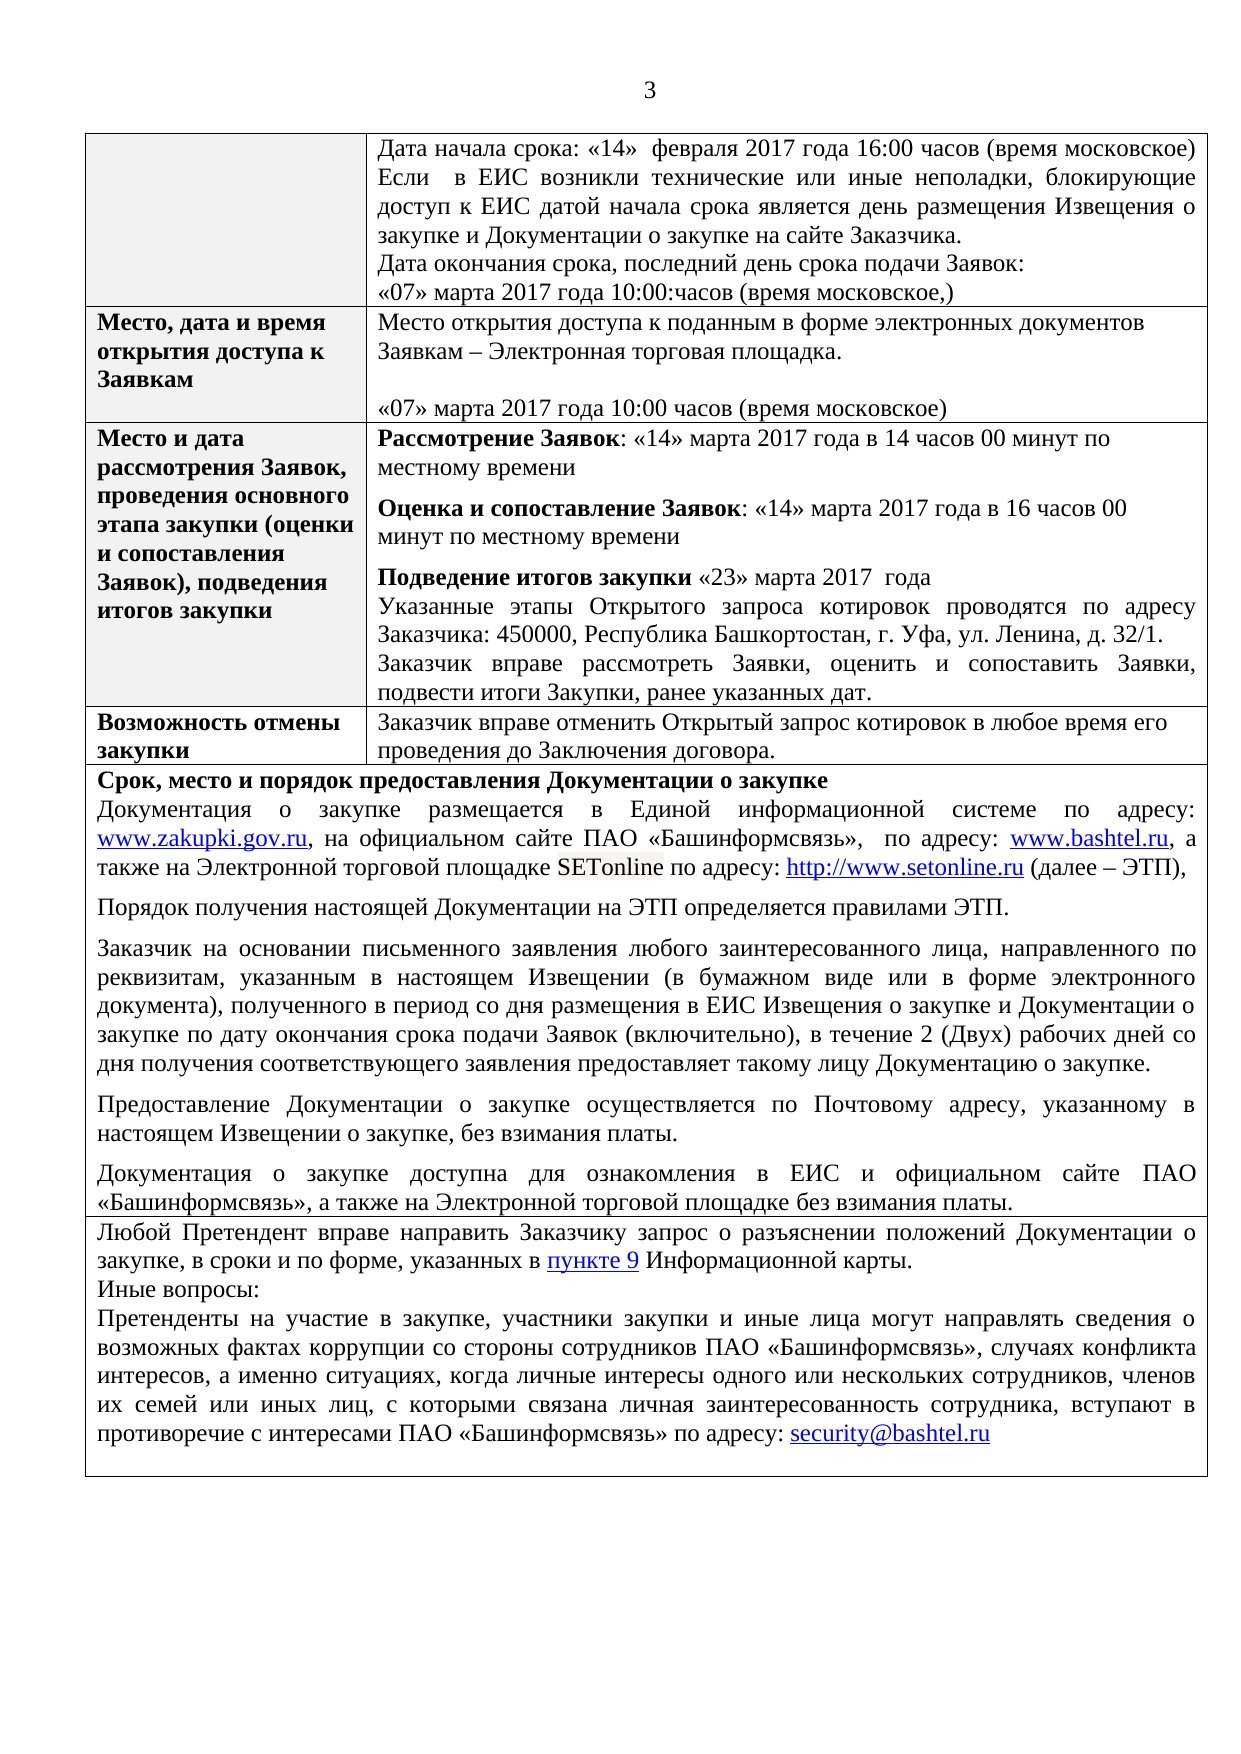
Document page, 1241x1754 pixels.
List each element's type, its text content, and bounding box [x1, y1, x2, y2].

table_cell Место, дата и время открытия доступа к Заявкам [86, 307, 366, 422]
table_cell Заказчик вправе отменить Открытый запрос котировок в любое время его проведения до Заключения договора. [367, 707, 1207, 764]
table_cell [367, 134, 1207, 306]
table_cell Рассмотрение Заявок: «14» марта 2017 года в 14 часов 00 минут по местному времени Оценка и сопоставление Заявок: «14» марта 2017 года в 16 часов 00 минут по местному времени Подведение итогов закупки «23» марта 2017 года Указанные этапы Открытого запроса котировок проводятся по адресу Заказчика: 450000, Республика Башкортостан, г. Уфа, ул. Ленина, д. 32/1. Заказчик вправе рассмотреть Заявки, оценить и сопоставить Заявки, подвести итоги Закупки, ранее указанных дат. [367, 423, 1207, 706]
table_cell Место открытия доступа к поданным в форме электронных документов Заявкам – Электронная торговая площадка. «07» марта 2017 года 10:00 часов (время московское) [367, 307, 1207, 422]
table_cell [86, 134, 366, 306]
table_cell Любой Претендент вправе направить Заказчику запрос о разъяснении положений Документации о закупке, в сроки и по форме, указанных в пункте 9 Информационной карты. Иные вопросы: Претенденты на участие в закупке, участники закупки и иные лица могут направлять сведения о возможных фактах коррупции со стороны сотрудников ПАО «Башинформсвязь», случаях конфликта интересов, а именно ситуациях, когда личные интересы одного или нескольких сотрудников, членов их семей или иных лиц, с которыми связана личная заинтересованность сотрудника, вступают в противоречие с интересами ПАО «Башинформсвязь» по адресу: security@bashtel.ru [86, 1217, 1207, 1476]
table_cell Возможность отмены закупки [86, 707, 366, 764]
table_cell Место и дата рассмотрения Заявок, проведения основного этапа закупки (оценки и сопоставления Заявок), подведения итогов закупки [86, 423, 366, 706]
table_cell Срок, место и порядок предоставления Документации о закупке Документация о закупке размещается в Единой информационной системе по адресу: www.zakupki.gov.ru, на официальном сайте ПАО «Башинформсвязь», по адресу: www.bashtel.ru, а также на Электронной торговой площадке SETonline по адресу: http://www.setonline.ru (далее – ЭТП), Порядок получения настоящей Документации на ЭТП определяется правилами ЭТП. Заказчик на основании письменного заявления любого заинтересованного лица, направленного по реквизитам, указанным в настоящем Извещении (в бумажном виде или в форме электронного документа), полученного в период со дня размещения в ЕИС Извещения о закупке и Документации о закупке по дату окончания срока подачи Заявок (включительно), в течение 2 (Двух) рабочих дней со дня получения соответствующего заявления предоставляет такому лицу Документацию о закупке. Предоставление Документации о закупке осуществляется по Почтовому адресу, указанному в настоящем Извещении о закупке, без взимания платы. Документация о закупке доступна для ознакомления в ЕИС и официальном сайте ПАО «Башинформсвязь», а также на Электронной торговой площадке без взимания платы. [86, 765, 1207, 1216]
